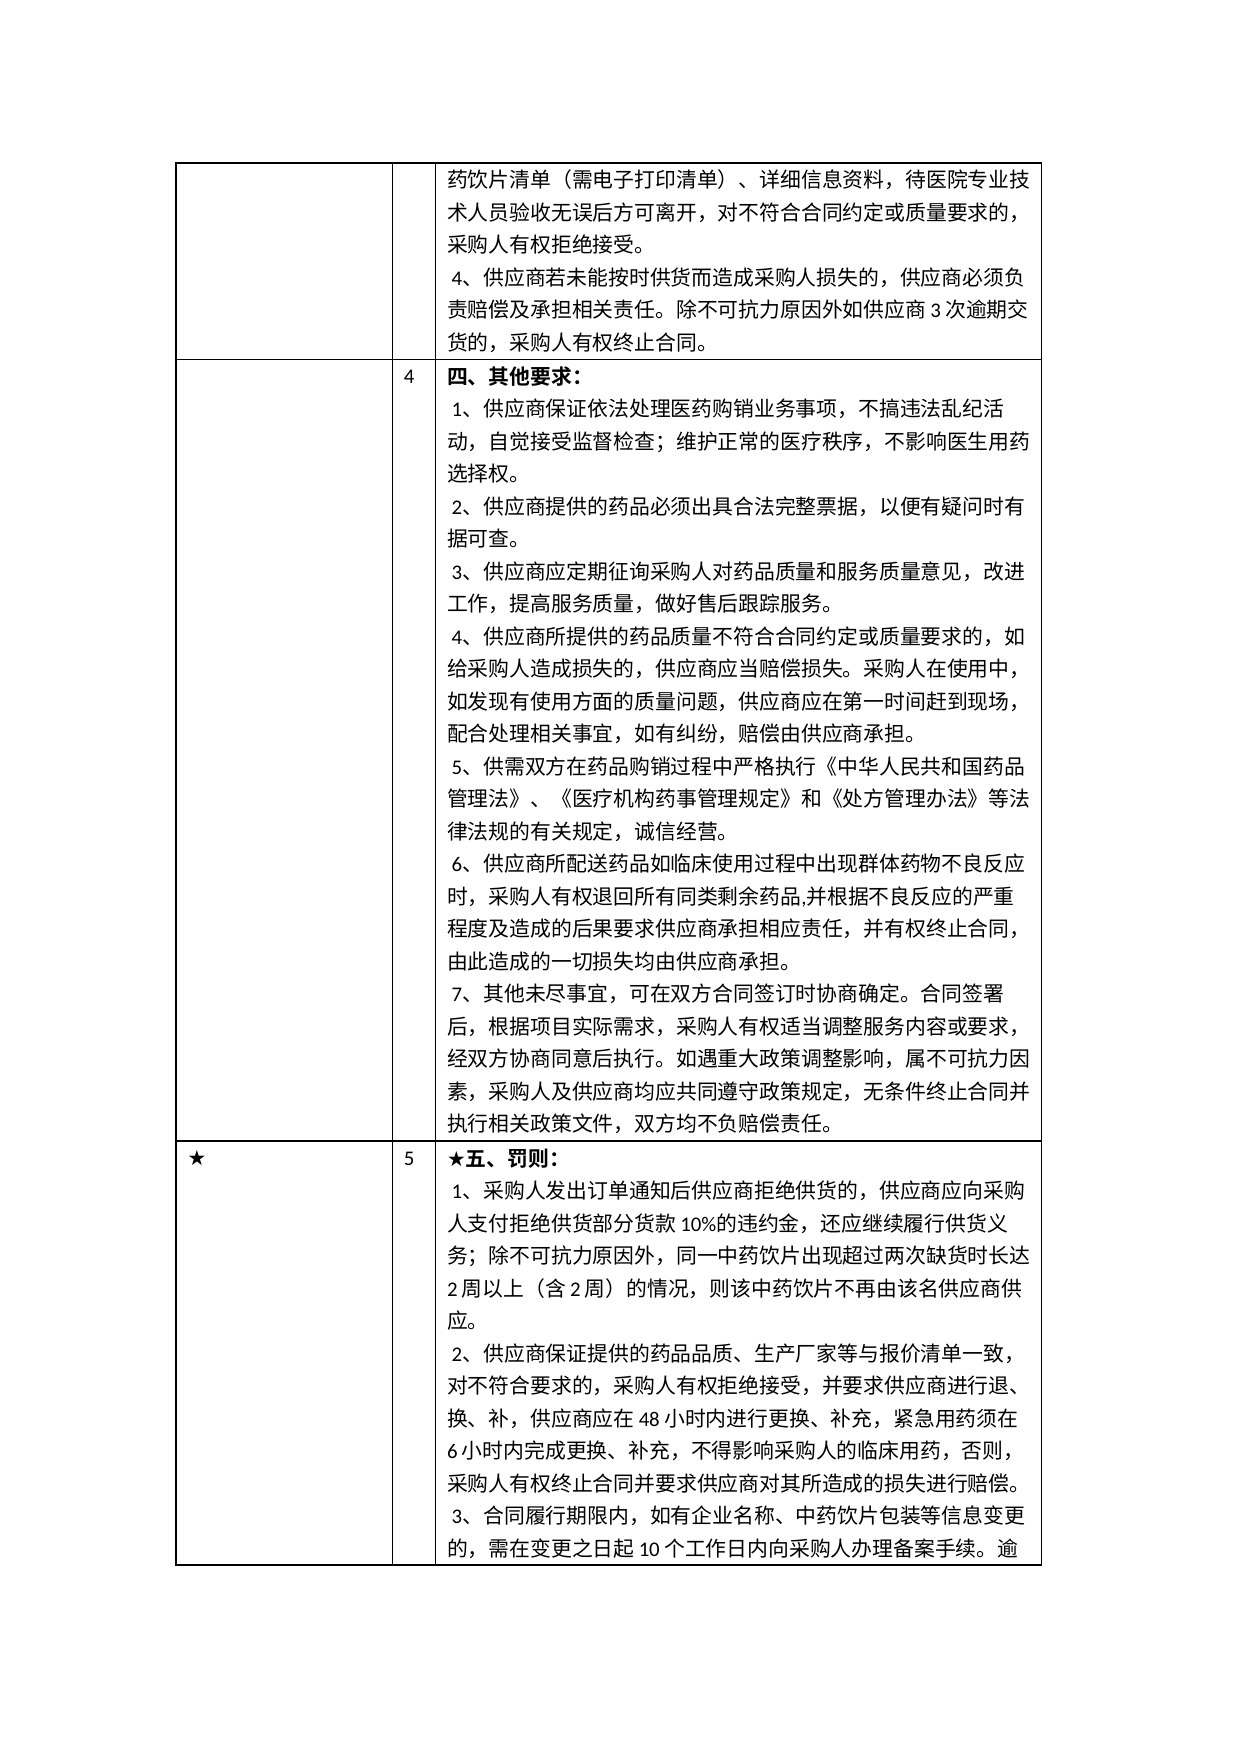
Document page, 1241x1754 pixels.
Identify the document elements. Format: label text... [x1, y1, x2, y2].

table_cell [436, 1142, 1041, 1564]
table_cell [177, 360, 392, 1140]
table_cell ★ [177, 1142, 392, 1564]
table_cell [436, 164, 1041, 358]
table_cell 3 [393, 164, 435, 358]
table_cell 四、其他要求： 1、供应商保证依法处理医药购销业务事项，不搞违法乱纪活动，自觉接受监督检查；维护正常的医疗秩序，不影响医生用药选择权。 2、供应商提供的药品必须出具合法完整票据，以便有疑问时有据可查。 3、供应商应定期征询采购人对药品质量和服务质量意见，改进工作，提高服务质量，做好售后跟踪服务。 4、供应商所提供的药品质量不符合合同约定或质量要求的，如给采购人造成损失的，供应商应当赔偿损失。采购人在使用中，如发现有使用方面的质量问题，供应商应在第一时间赶到现场，配合处理相关事宜，如有纠纷，赔偿由供应商承担。 5、供需双方在药品购销过程中严格执行《中华人民共和国药品管理法》、《医疗机构药事管理规定》和《处方管理办法》等法律法规的有关规定，诚信经营。 6、供应商所配送药品如临床使用过程中出现群体药物不良反应时，采购人有权退回所有同类剩余药品,并根据不良反应的严重程度及造成的后果要求供应商承担相应责任，并有权终止合同，由此造成的一切损失均由供应商承担。 7、其他未尽事宜，可在双方合同签订时协商确定。合同签署后，根据项目实际需求，采购人有权适当调整服务内容或要求，经双方协商同意后执行。如遇重大政策调整影响，属不可抗力因素，采购人及供应商均应共同遵守政策规定，无条件终止合同并执行相关政策文件，双方均不负赔偿责任。 [436, 360, 1041, 1140]
table_cell 4 [393, 360, 435, 1140]
table_cell [177, 164, 392, 358]
table_cell 5 [393, 1142, 435, 1564]
